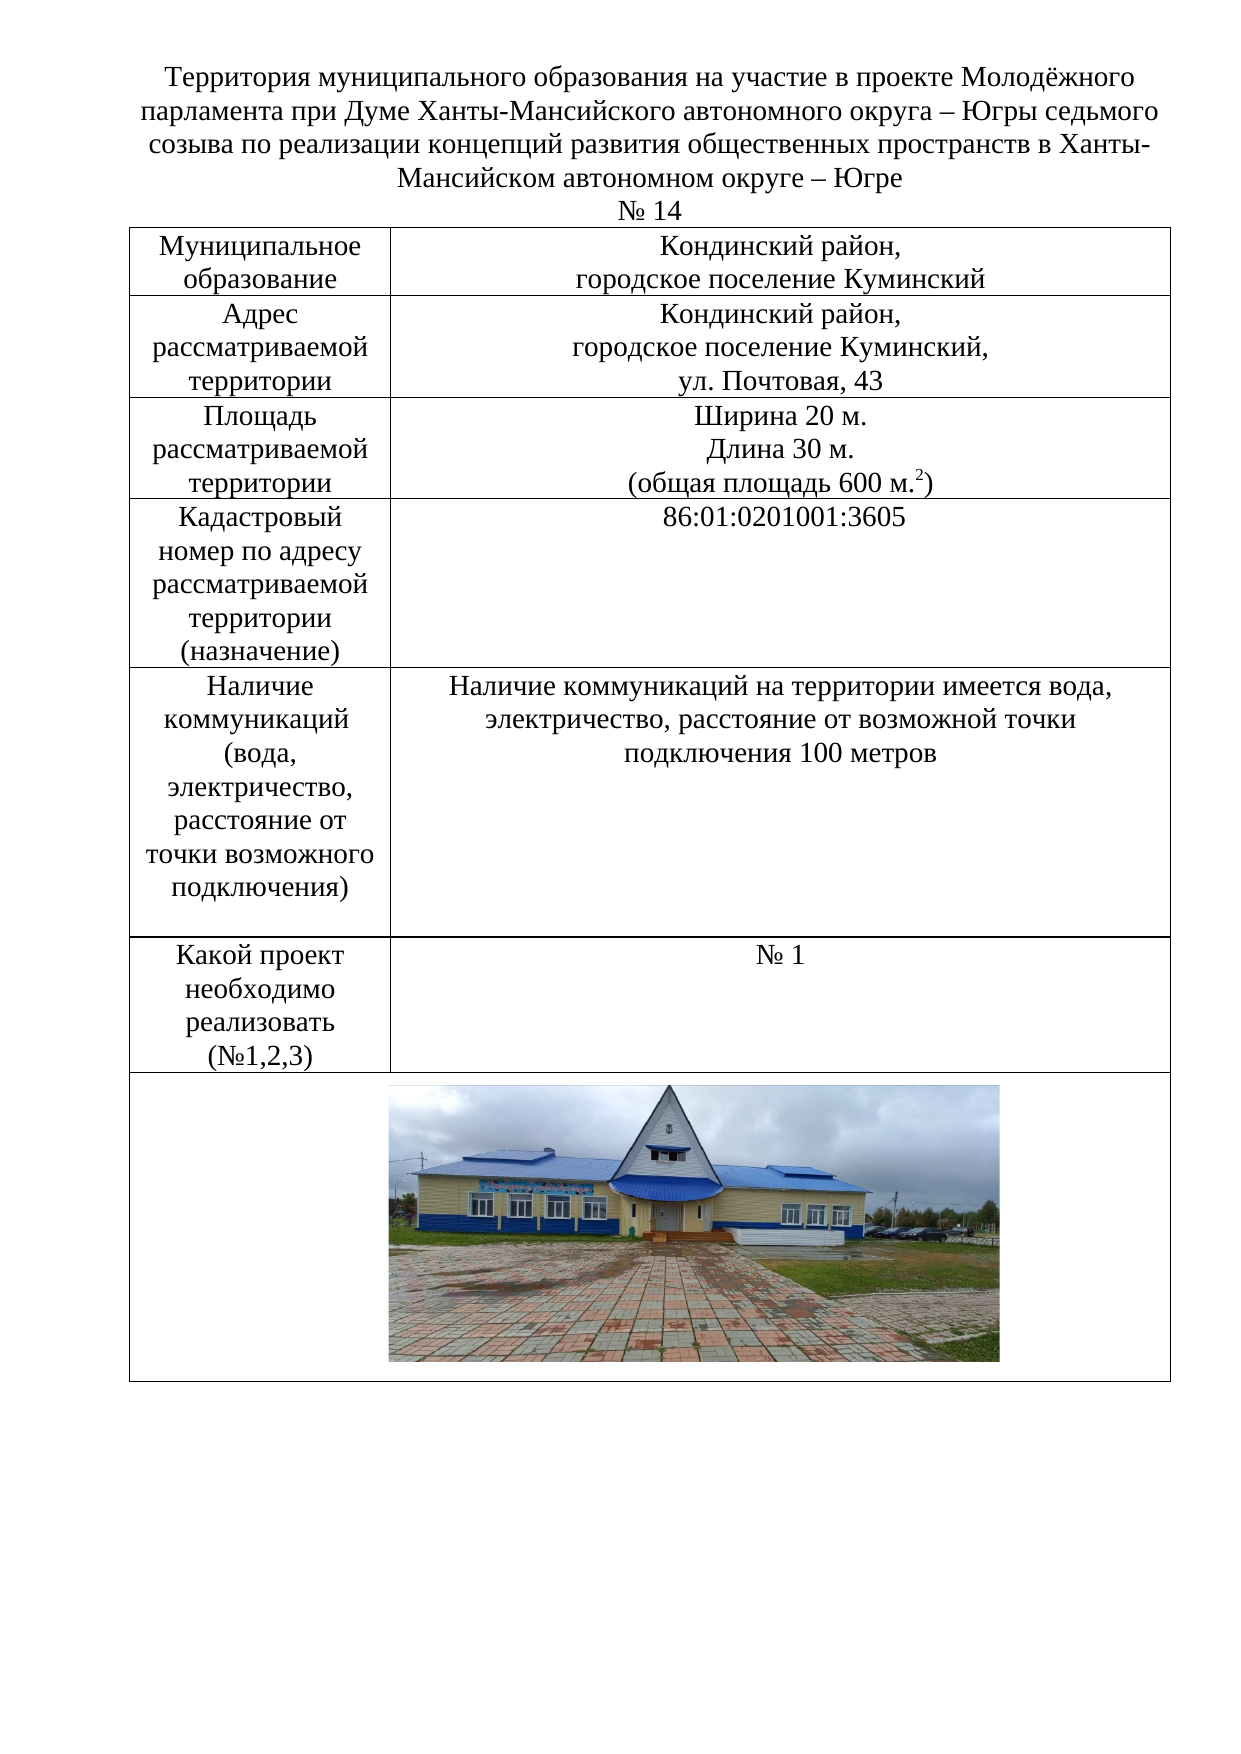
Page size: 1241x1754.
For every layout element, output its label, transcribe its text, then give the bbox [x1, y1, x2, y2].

table_cell № 1 [391, 938, 1170, 1072]
table_cell 86:01:0201001:3605 [391, 499, 1170, 667]
table_header Муниципальное образование [130, 228, 390, 295]
table_cell Наличие коммуникаций на территории имеется вода, электричество, расстояние от возможной точки подключения 100 метров [391, 668, 1170, 936]
text № 14 [118, 193, 1181, 227]
table_cell Площадь рассматриваемой территории [130, 398, 390, 498]
table_cell Наличие коммуникаций (вода, электричество, расстояние от точки возможного подключения) [130, 668, 390, 936]
table_header Кондинский район, городское поселение Куминский [391, 228, 1170, 295]
table_cell Кадастровый номер по адресу рассматриваемой территории (назначение) [130, 499, 390, 667]
picture [387, 1085, 999, 1361]
table_cell Какой проект необходимо реализовать (№1,2,3) [130, 938, 390, 1072]
text Территория муниципального образования на участие в проекте Молодёжного парламента при Думе Ханты-Мансийского автономного округа – Югры седьмого созыва по реализации концепций развития общественных пространств в Ханты-Мансийском автономном округе – Югре [118, 59, 1181, 193]
table_cell [130, 1073, 1170, 1381]
table_cell Ширина 20 м. Длина 30 м. (общая площадь 600 м.2) [391, 398, 1170, 498]
table_cell Адрес рассматриваемой территории [130, 296, 390, 397]
table_cell Кондинский район, городское поселение Куминский, ул. Почтовая, 43 [391, 296, 1170, 397]
